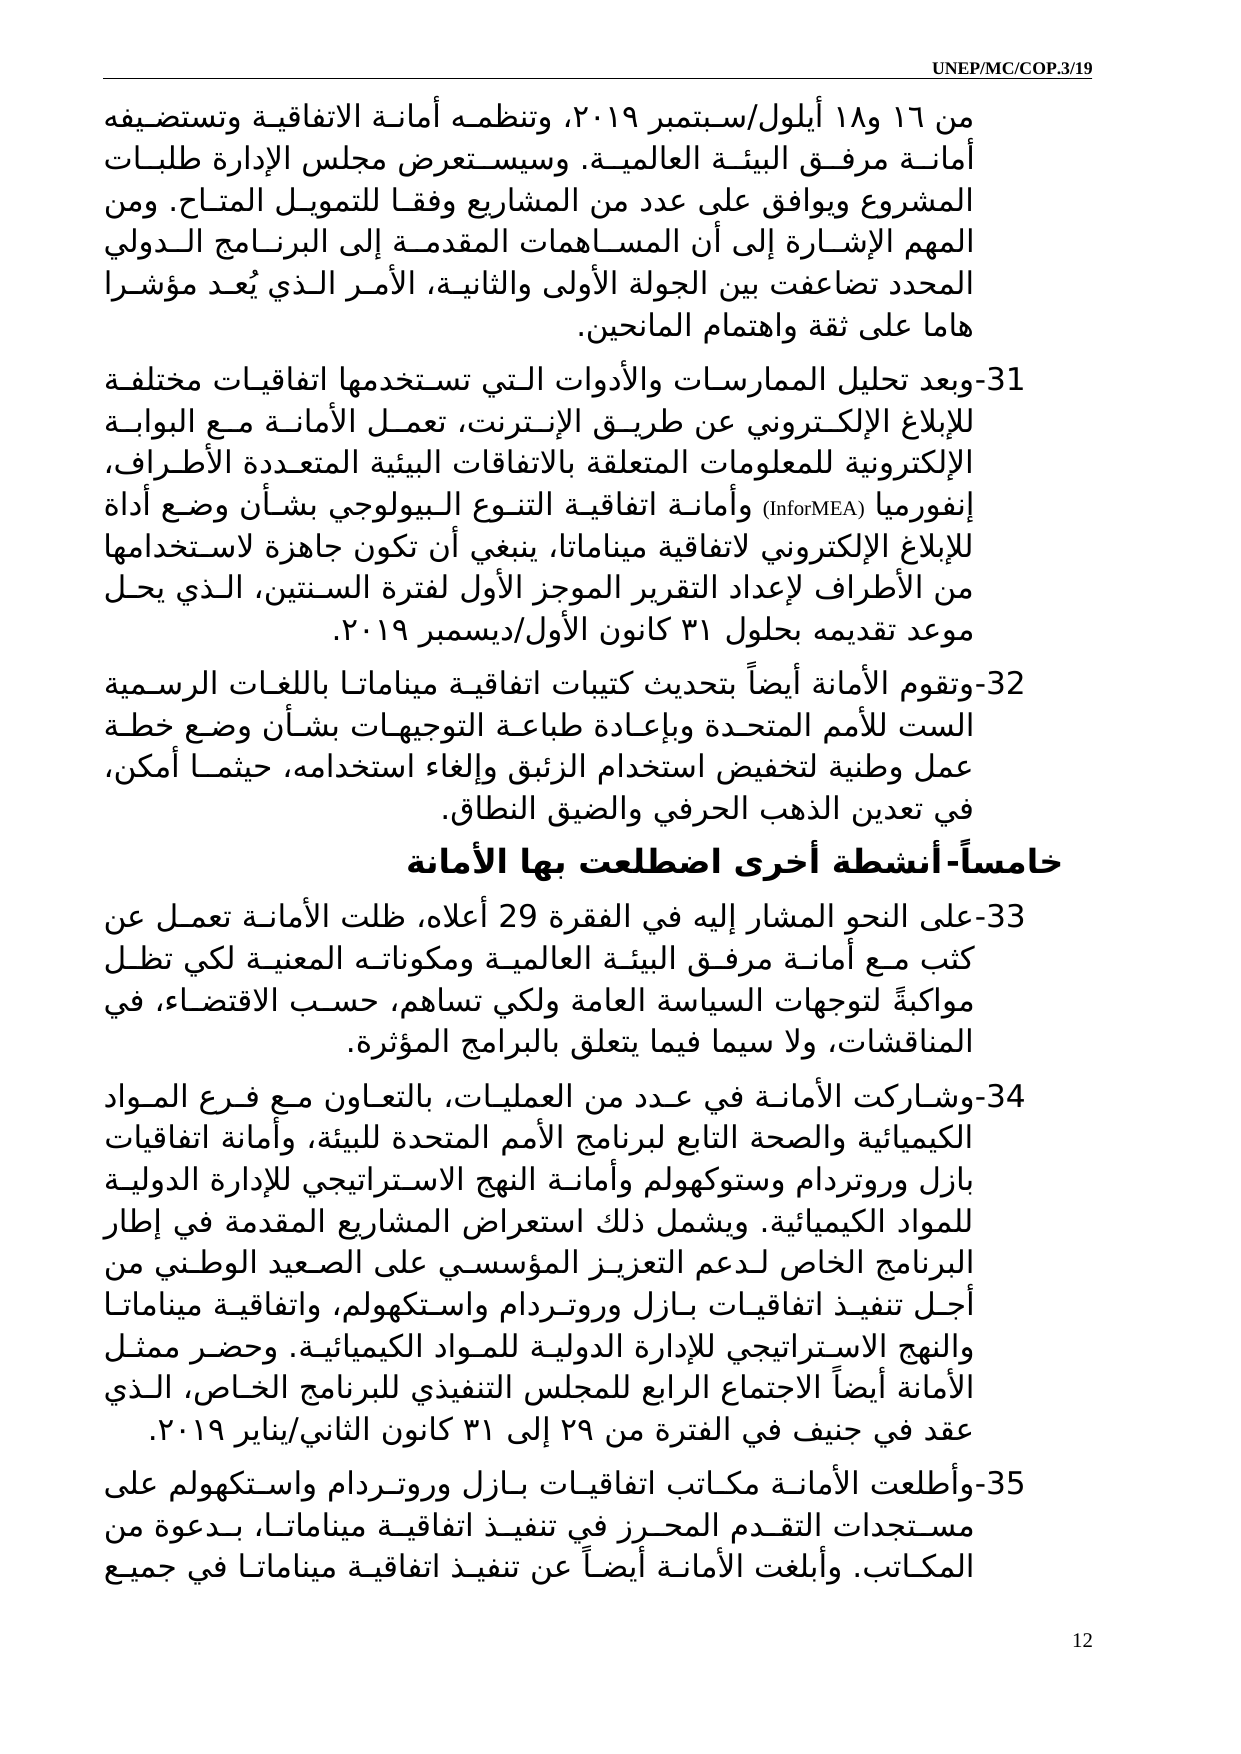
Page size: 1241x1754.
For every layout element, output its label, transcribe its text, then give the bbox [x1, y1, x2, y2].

list وتقوم الأمانة أيضاً بتحديث كتيبات اتفاقية ميناماتا باللغات الرسمية الست للأمم المتحدة وبإعادة طباعة التوجيهات بشأن وضع خطة عمل وطنية لتخفيض استخدام الزئبق وإلغاء استخدامه، حيثما أمكن، في تعدين الذهب الحرفي والضيق النطاق. [103, 661, 974, 828]
list وشاركت الأمانة في عدد من العمليات، بالتعاون مع فرع المواد الكيميائية والصحة التابع لبرنامج الأمم المتحدة للبيئة، وأمانة اتفاقيات بازل وروتردام وستوكهولم وأمانة النهج الاستراتيجي للإدارة الدولية للمواد الكيميائية. ويشمل ذلك استعراض المشاريع المقدمة في إطار البرنامج الخاص لدعم التعزيز المؤسسي على الصعيد الوطني من أجل تنفيذ اتفاقيات بازل وروتردام واستكهولم، واتفاقية ميناماتا والنهج الاستراتيجي للإدارة الدولية للمواد الكيميائية. وحضر ممثل الأمانة أيضاً الاجتماع الرابع للمجلس التنفيذي للبرنامج الخاص، الذي عقد في جنيف في الفترة من ٢٩ إلى ٣١ كانون الثاني/يناير ٢٠١٩. [103, 1074, 974, 1449]
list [103, 94, 974, 344]
list وبعد تحليل الممارسات والأدوات التي تستخدمها اتفاقيات مختلفة للإبلاغ الإلكتروني عن طريق الإنترنت، تعمل الأمانة مع البوابة الإلكترونية للمعلومات المتعلقة بالاتفاقات البيئية المتعددة الأطراف، إنفورميا (InforMEA) وأمانة اتفاقية التنوع البيولوجي بشأن وضع أداة للإبلاغ الإلكتروني لاتفاقية ميناماتا، ينبغي أن تكون جاهزة لاستخدامها من الأطراف لإعداد التقرير الموجز الأول لفترة السنتين، الذي يحل موعد تقديمه بحلول ٣١ كانون الأول/ديسمبر ٢٠١٩. [103, 357, 974, 649]
text خامساً- أنشطة أخرى اضطلعت بها الأمانة [103, 840, 1063, 882]
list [103, 1461, 974, 1586]
list على النحو المشار إليه في الفقرة 29 أعلاه، ظلت الأمانة تعمل عن كثب مع أمانة مرفق البيئة العالمية ومكوناته المعنية لكي تظل مواكبةً لتوجهات السياسة العامة ولكي تساهم، حسب الاقتضاء، في المناقشات، ولا سيما فيما يتعلق بالبرامج المؤثرة. [103, 894, 974, 1061]
